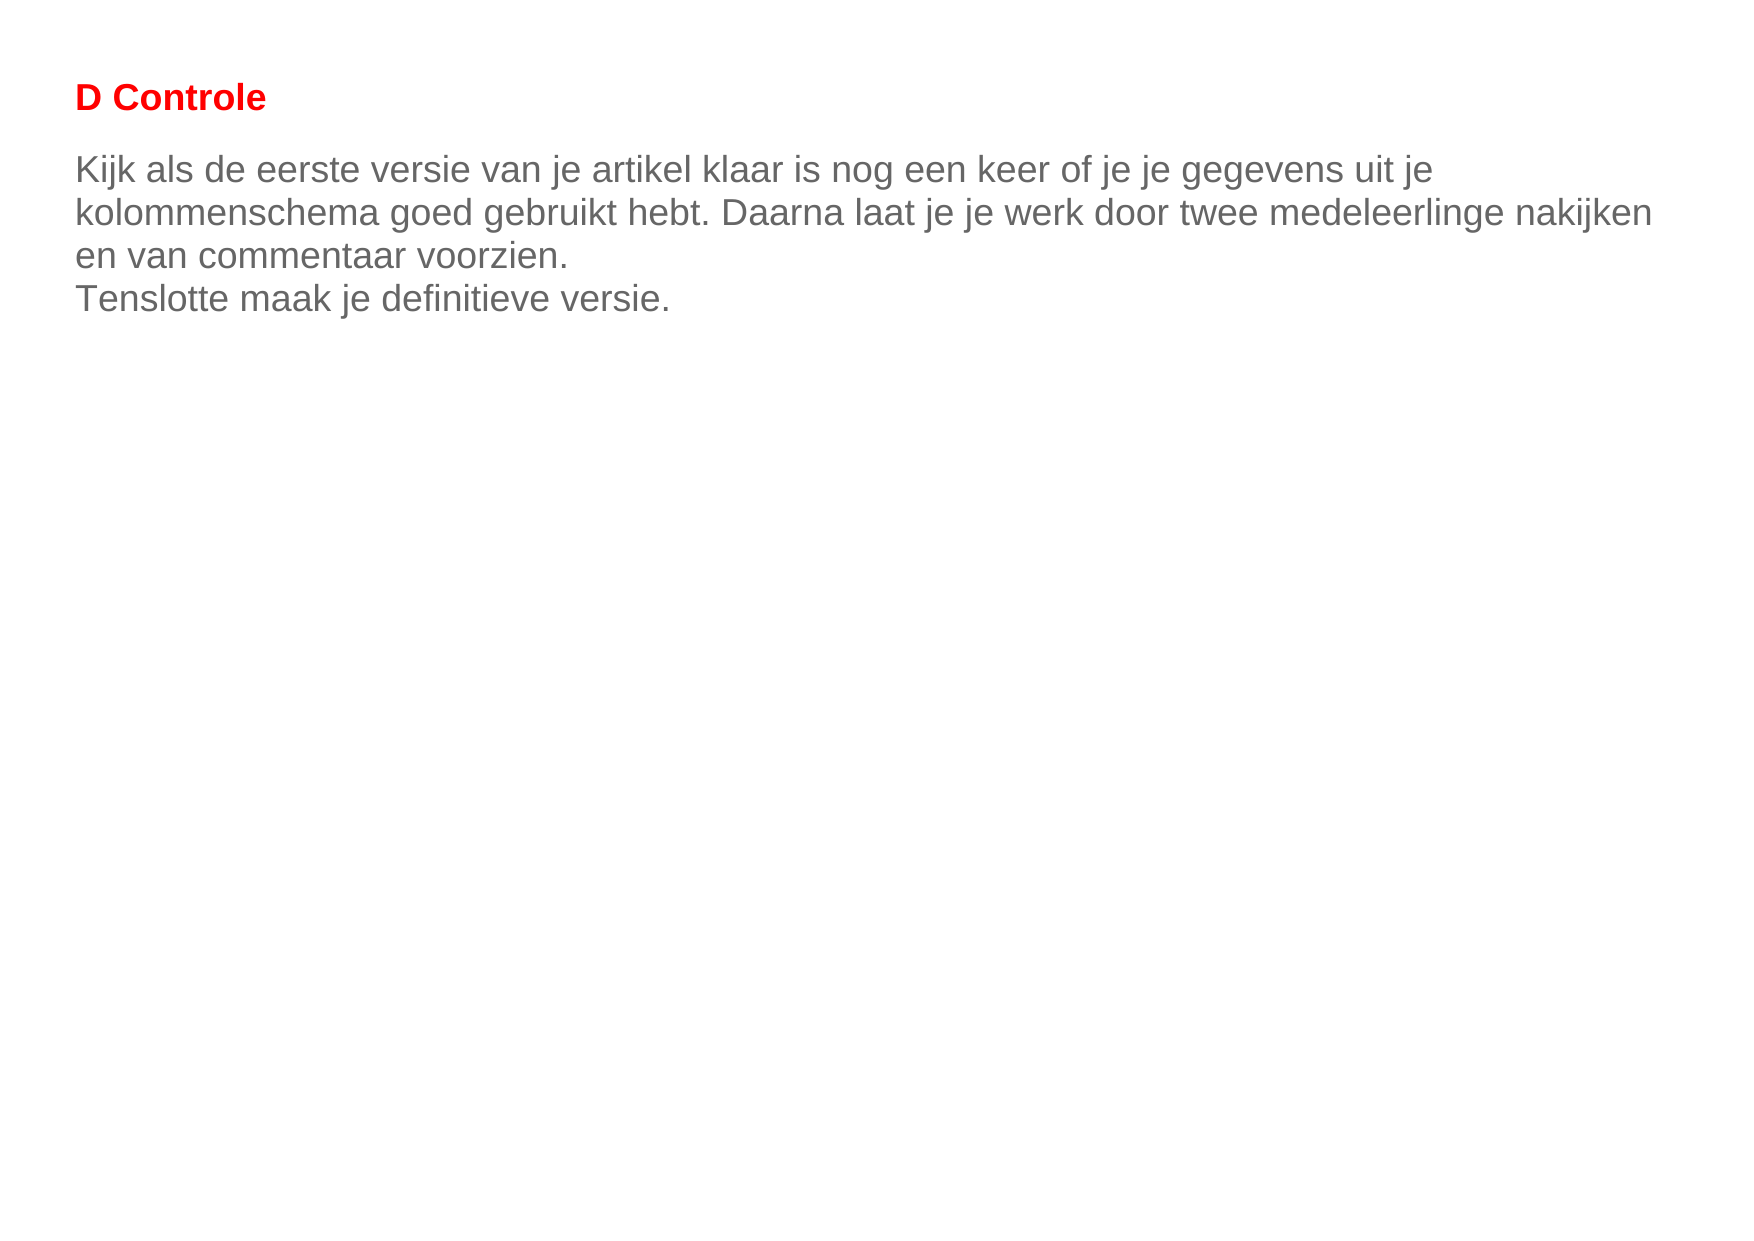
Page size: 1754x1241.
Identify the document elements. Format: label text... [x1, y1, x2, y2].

text D Controle [75, 75, 1679, 118]
text Tenslotte maak je definitieve versie. [75, 277, 1679, 320]
text Kijk als de eerste versie van je artikel klaar is nog een keer of je je gegevens uit je kolommenschema goed gebruikt hebt. Daarna laat je je werk door twee medeleerlinge nakijken en van commentaar voorzien. [75, 147, 1679, 277]
